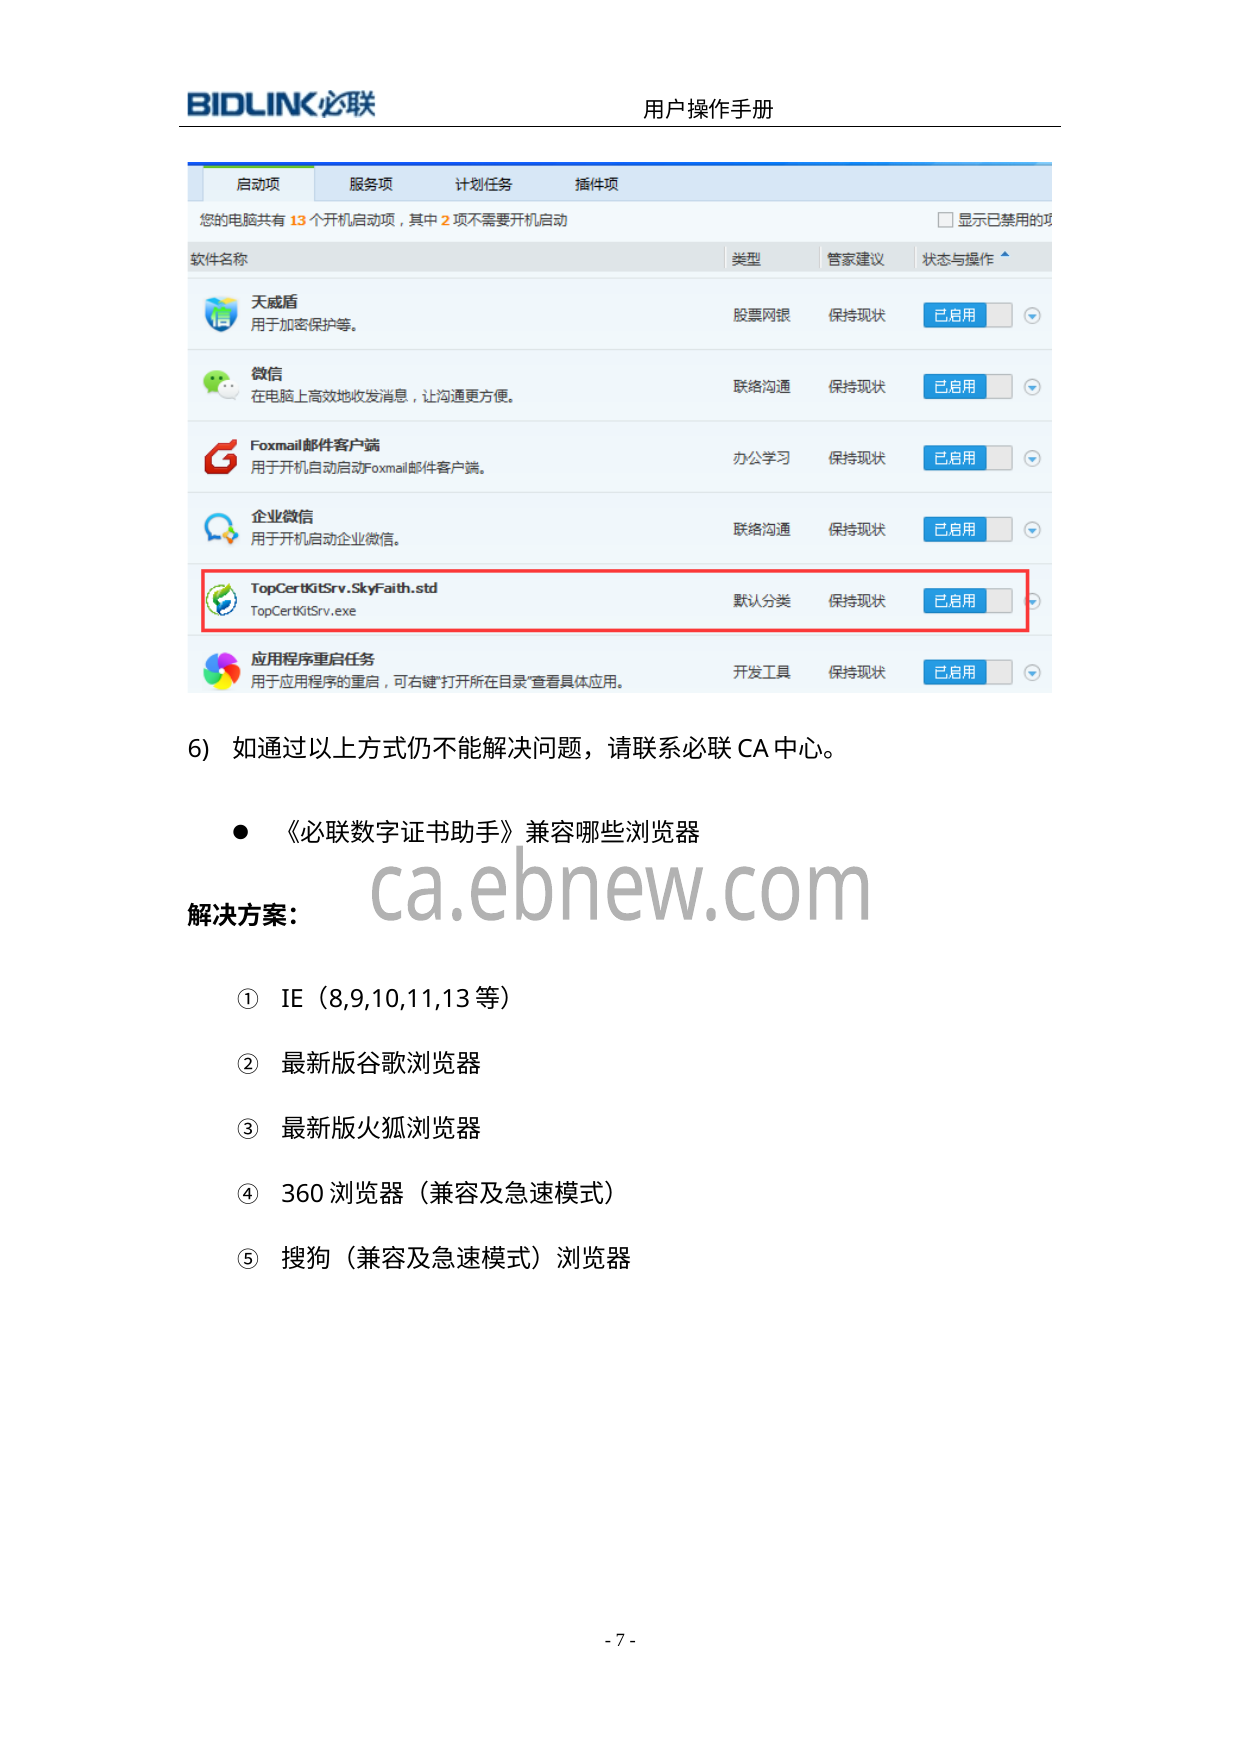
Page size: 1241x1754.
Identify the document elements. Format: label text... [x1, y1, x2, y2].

list 如通过以上方式仍不能解决问题，请联系必联CA中心。 [187, 714, 1053, 779]
picture [187, 162, 1052, 693]
list 《必联数字证书助手》兼容哪些浏览器 [231, 798, 1053, 863]
list IE（8,9,10,11,13等） [187, 964, 1053, 1029]
list 360浏览器（兼容及急速模式） [187, 1159, 1053, 1224]
list 最新版火狐浏览器 [187, 1094, 1053, 1159]
list 最新版谷歌浏览器 [187, 1029, 1053, 1094]
picture [187, 90, 375, 118]
list 搜狗（兼容及急速模式）浏览器 [187, 1224, 1053, 1289]
list 解决方案： [187, 881, 1053, 946]
